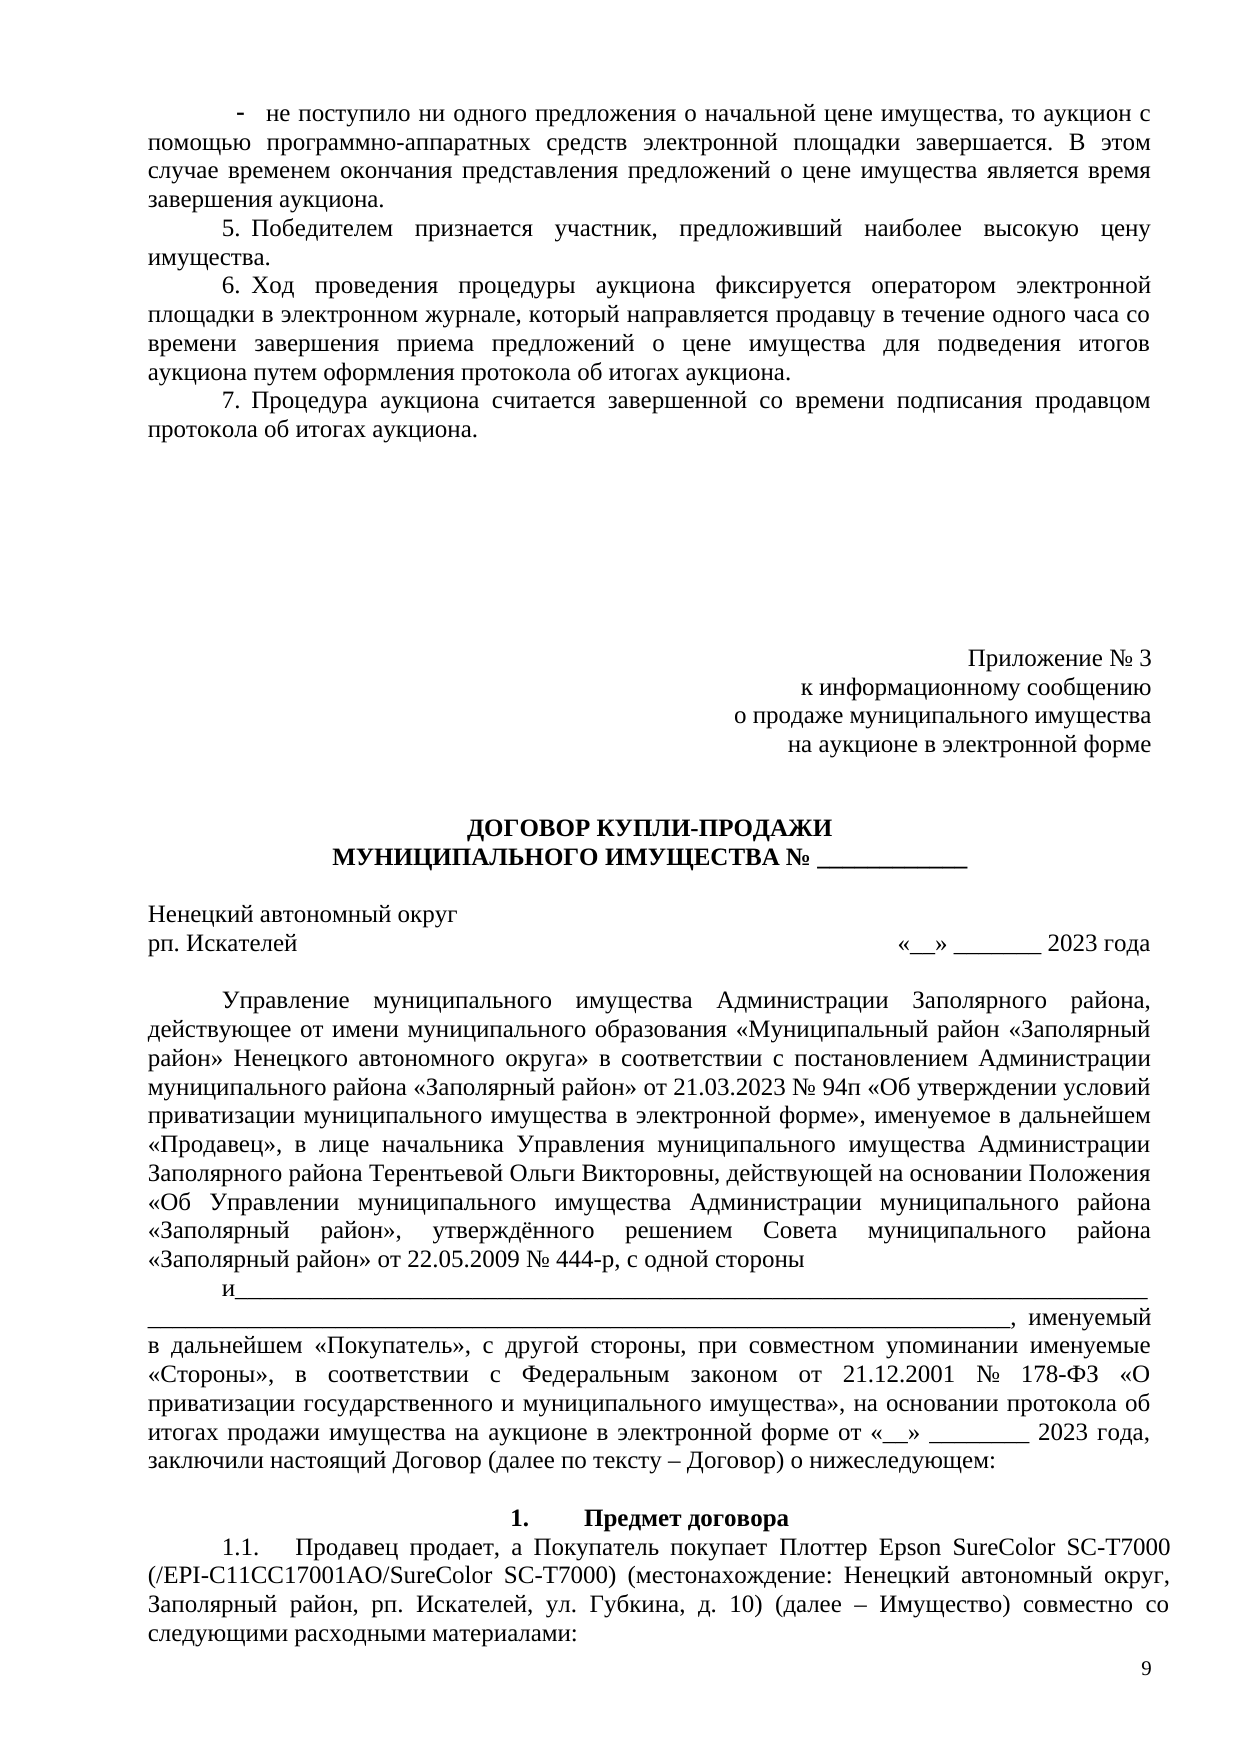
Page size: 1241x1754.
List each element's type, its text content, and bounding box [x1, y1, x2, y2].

text и______________________________________________________________________________________________________________________________________________, именуемый в дальнейшем «Покупатель», с другой стороны, при совместном упоминании именуемые «Стороны», в соответствии с Федеральным законом от 21.12.2001 № 178-ФЗ «О приватизации государственного и муниципального имущества», на основании протокола об итогах продажи имущества на аукционе в электронной форме от «__» ________ 2023 года, заключили настоящий Договор (далее по тексту – Договор) о нижеследующем: [148, 1273, 1152, 1474]
list Процедура аукциона считается завершенной со времени подписания продавцом протокола об итогах аукциона. [148, 385, 1152, 443]
text рп. Искателей «__» _______ 2023 года [148, 928, 1152, 957]
text о продаже муниципального имущества [148, 700, 1152, 729]
list Победителем признается участник, предложивший наиболее высокую цену имущества. [148, 213, 1152, 270]
text МУНИЦИПАЛЬНОГО ИМУЩЕСТВА № ____________ [148, 842, 1152, 871]
text к информационному сообщению [148, 672, 1152, 700]
list Предмет договора [148, 1503, 1152, 1532]
list Продавец продает, а Покупатель покупает Плоттер Epson SureColor SC-T7000 (/EPI-C11CC17001AO/SureColor SC-T7000) (местонахождение: Ненецкий автономный округ, Заполярный район, рп. Искателей, ул. Губкина, д. 10) (далее – Имущество) совместно со следующими расходными материалами: [148, 1532, 1171, 1647]
list не поступило ни одного предложения о начальной цене имущества, то аукцион с помощью программно-аппаратных средств электронной площадки завершается. В этом случае временем окончания представления предложений о цене имущества является время завершения аукциона. [148, 98, 1152, 213]
text ДОГОВОР КУПЛИ-ПРОДАЖИ [148, 813, 1152, 842]
text Управление муниципального имущества Администрации Заполярного района, действующее от имени муниципального образования «Муниципальный район «Заполярный район» Ненецкого автономного округа» в соответствии с постановлением Администрации муниципального района «Заполярный район» от 21.03.2023 № 94п «Об утверждении условий приватизации муниципального имущества в электронной форме», именуемое в дальнейшем «Продавец», в лице начальника Управления муниципального имущества Администрации Заполярного района Терентьевой Ольги Викторовны, действующей на основании Положения «Об Управлении муниципального имущества Администрации муниципального района «Заполярный район», утверждённого решением Совета муниципального района «Заполярный район» от 22.05.2009 № 444-р, с одной стороны [148, 986, 1152, 1273]
text Ненецкий автономный округ [148, 899, 1152, 928]
text на аукционе в электронной форме [148, 729, 1152, 758]
list Ход проведения процедуры аукциона фиксируется оператором электронной площадки в электронном журнале, который направляется продавцу в течение одного часа со времени завершения приема предложений о цене имущества для подведения итогов аукциона путем оформления протокола об итогах аукциона. [148, 270, 1152, 385]
text Приложение № 3 [148, 643, 1152, 672]
